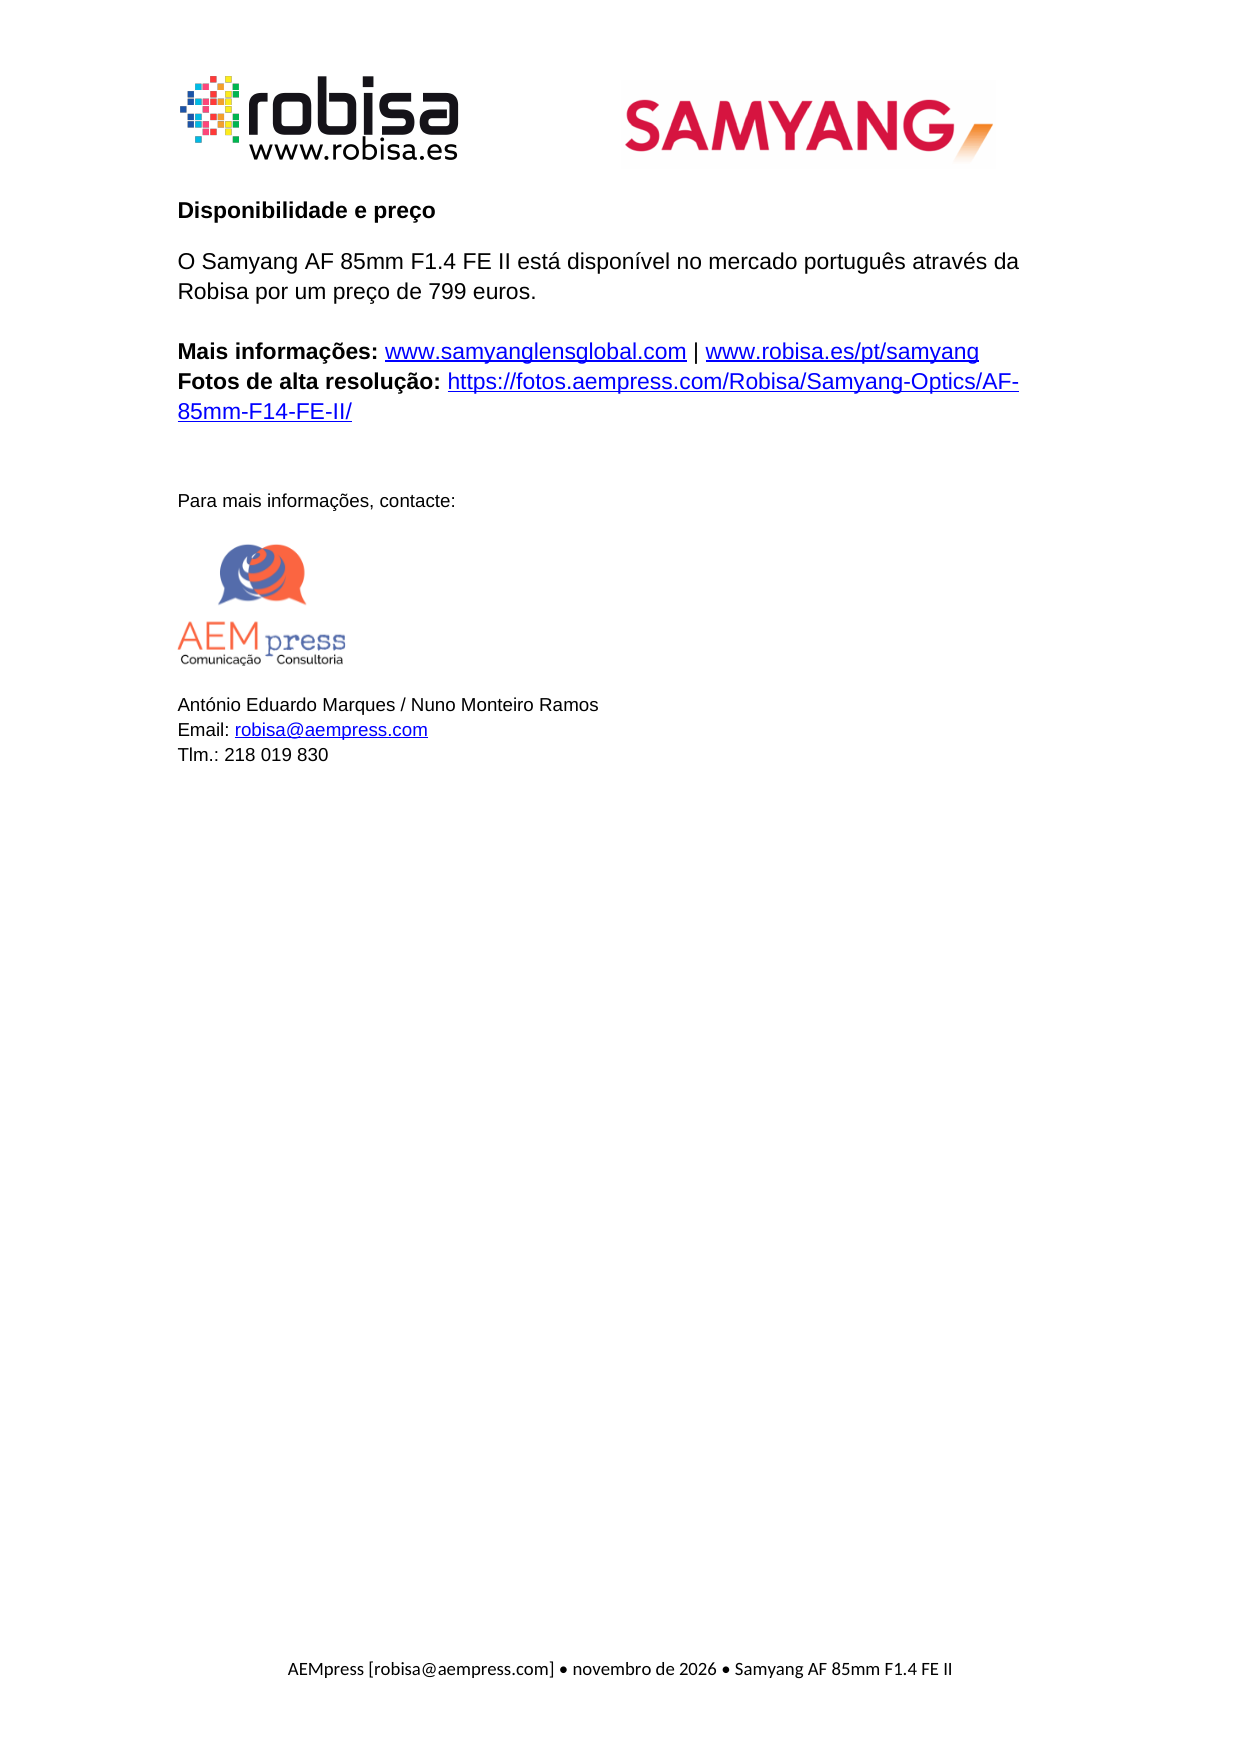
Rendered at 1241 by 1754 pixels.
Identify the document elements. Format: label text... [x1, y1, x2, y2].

picture [177, 73, 463, 169]
text Mais informações: www.samyanglensglobal.com | www.robisa.es/pt/samyang Fotos de alta resolução: https://fotos.aempress.com/Robisa/Samyang-Optics/AF-85mm-F14-FE-II/ [177, 338, 1063, 457]
text Para mais informações, contacte: [177, 490, 1063, 511]
text Disponibilidade e preço [177, 197, 1063, 223]
picture [621, 80, 996, 169]
picture [177, 543, 346, 666]
text O Samyang AF 85mm F1.4 FE II está disponível no mercado português através da Robisa por um preço de 799 euros. [177, 248, 1063, 304]
text António Eduardo Marques / Nuno Monteiro Ramos Email: robisa@aempress.com Tlm.: 218 019 830 [177, 544, 1063, 765]
